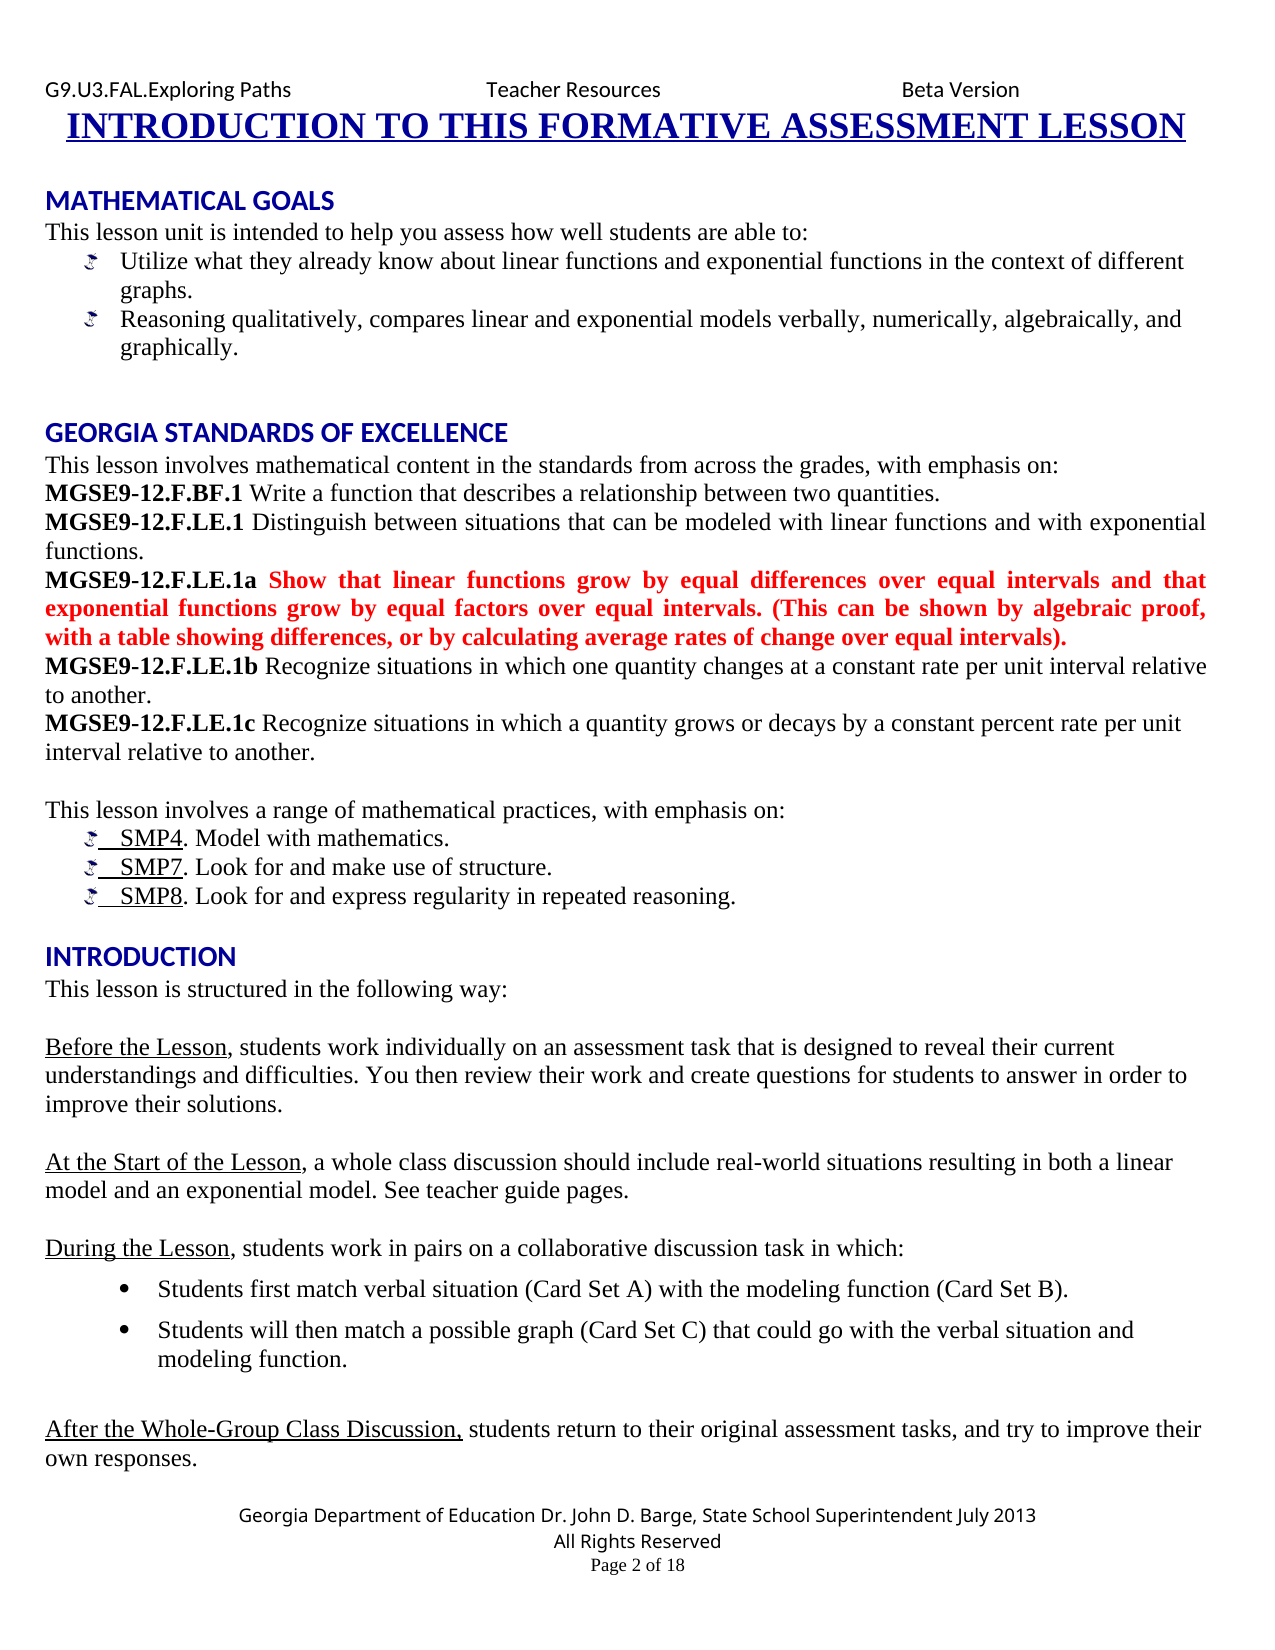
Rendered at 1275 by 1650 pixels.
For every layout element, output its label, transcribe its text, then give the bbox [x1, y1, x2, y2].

picture [83, 253, 98, 270]
picture [83, 830, 98, 847]
table_cell This lesson unit is intended to help you assess how well students are able to: [34, 218, 1219, 246]
table_cell This lesson involves a range of mathematical practices, with emphasis on: SMP4. Model with mathematics. SMP7. Look for and make use of structure. SMP8. Look for and express regularity in repeated reasoning. [34, 795, 1219, 938]
picture [83, 887, 98, 905]
table_cell During the Lesson, students work in pairs on a collaborative discussion task in which: Students first match verbal situation (Card Set A) with the modeling function (Card Set B). Students will then match a possible graph (Card Set C) that could go with the verbal situation and modeling function. [34, 1233, 1219, 1385]
table_cell Before the Lesson, students work individually on an assessment task that is designed to reveal their current understandings and difficulties. You then review their work and create questions for students to answer in order to improve their solutions. [34, 1032, 1219, 1118]
table_cell After the Whole-Group Class Discussion, students return to their original assessment tasks, and try to improve their own responses. [34, 1385, 1219, 1472]
table_cell This lesson involves mathematical content in the standards from across the grades, with emphasis on: [34, 450, 1219, 478]
table_header GEORGIA STANDARDS OF EXCELLENCE [34, 414, 1219, 450]
table_header INTRODUCTION TO THIS FORMATIVE ASSESSMENT LESSON [34, 103, 1219, 146]
picture [83, 310, 98, 327]
table_cell At the Start of the Lesson, a whole class discussion should include real-world situations resulting in both a linear model and an exponential model. See teacher guide pages. [34, 1118, 1219, 1233]
table_cell MGSE9-12.F.BF.1 Write a function that describes a relationship between two quantities. MGSE9-12.F.LE.1 Distinguish between situations that can be modeled with linear functions and with exponential functions. MGSE9-12.F.LE.1a Show that linear functions grow by equal differences over equal intervals and that exponential functions grow by equal factors over equal intervals. (This can be shown by algebraic proof, with a table showing differences, or by calculating average rates of change over equal intervals). MGSE9-12.F.LE.1b Recognize situations in which one quantity changes at a constant rate per unit interval relative to another. MGSE9-12.F.LE.1c Recognize situations in which a quantity grows or decays by a constant percent rate per unit interval relative to another. [34, 479, 1219, 795]
table_cell This lesson is structured in the following way: [34, 974, 1219, 1032]
table_cell Utilize what they already know about linear functions and exponential functions in the context of different graphs. Reasoning qualitatively, compares linear and exponential models verbally, numerically, algebraically, and graphically. [34, 246, 1219, 361]
table_cell MATHEMATICAL GOALS [34, 146, 1219, 217]
picture [83, 859, 98, 876]
table_cell INTRODUCTION [34, 939, 1219, 974]
